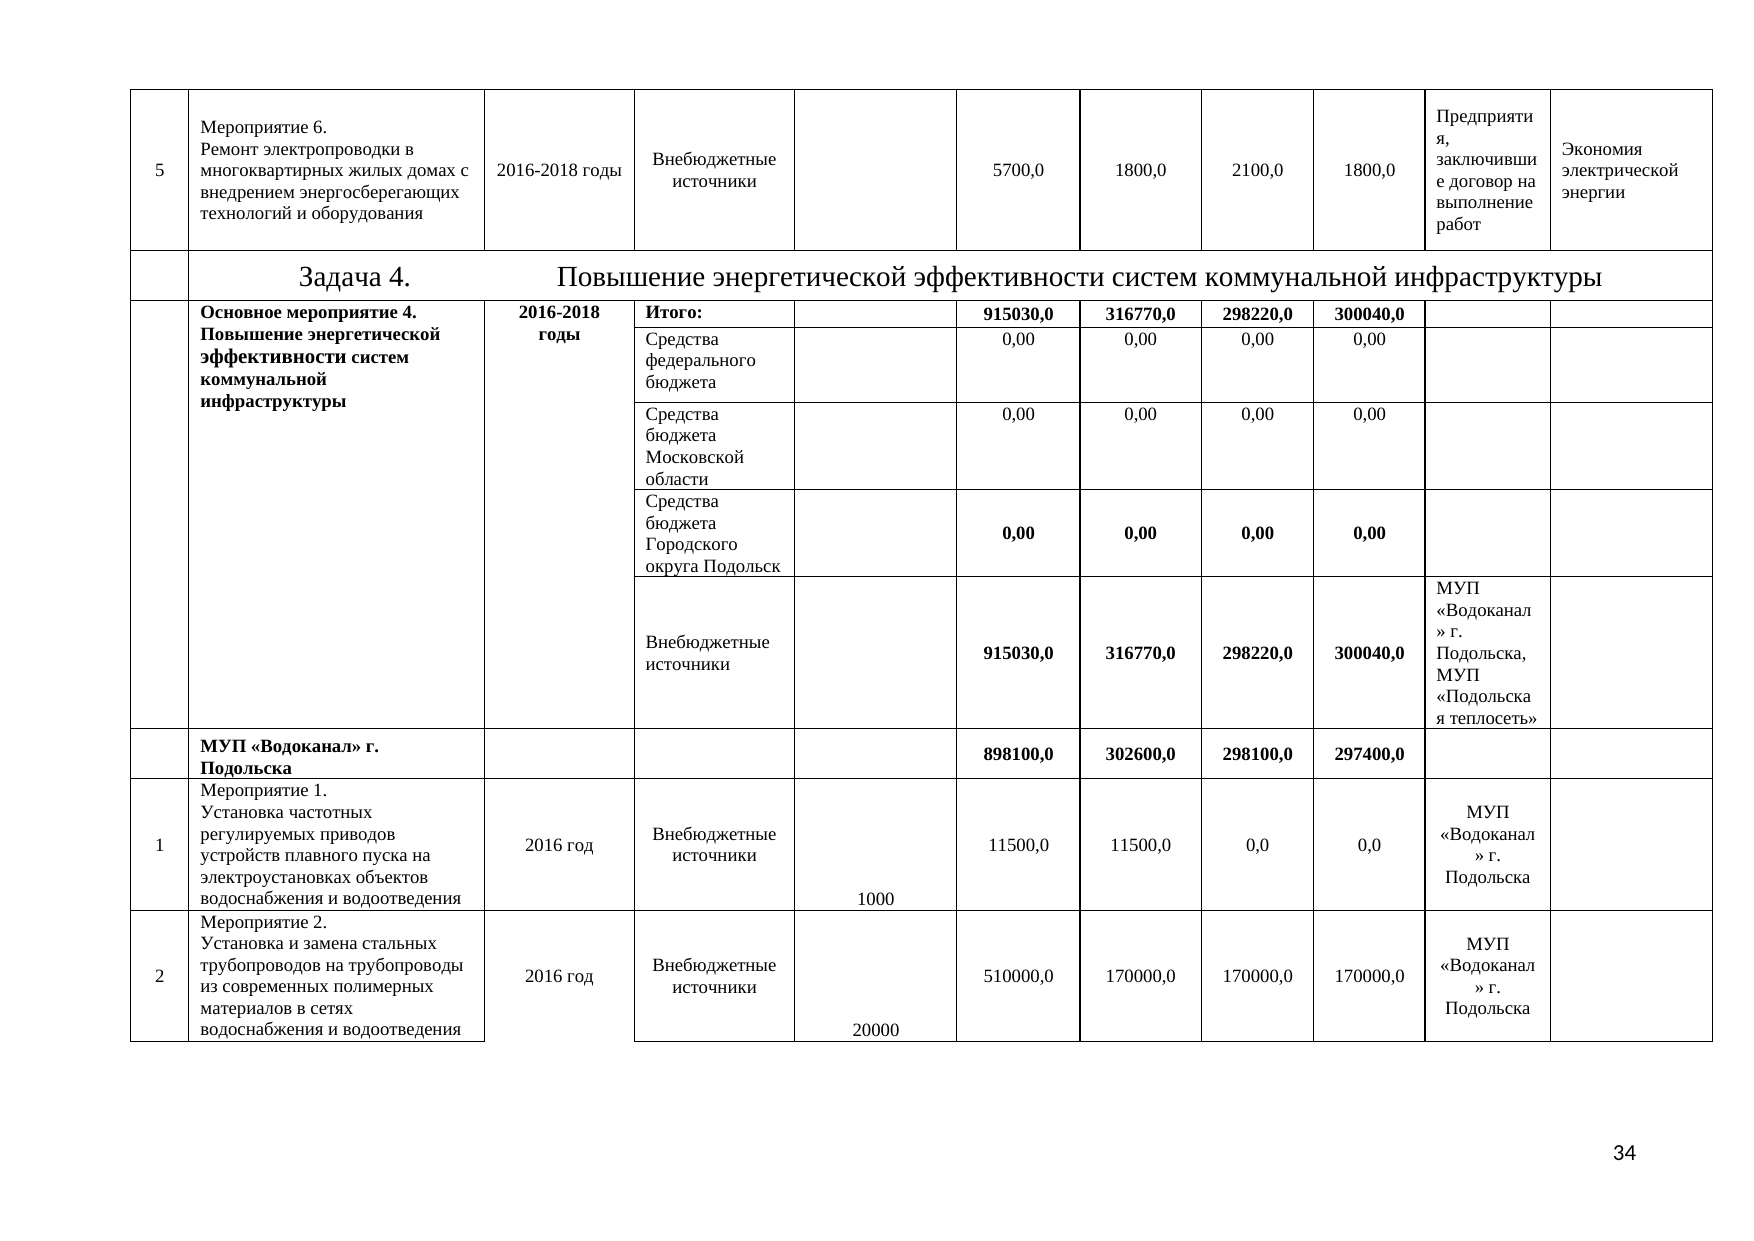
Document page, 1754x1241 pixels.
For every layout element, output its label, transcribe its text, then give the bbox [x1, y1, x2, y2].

table_cell 2100,0 [1202, 90, 1313, 250]
table_cell Мероприятие 1. Установка частотных регулируемых приводов устройств плавного пуска на электроустановках объектов водоснабжения и водоотведения [189, 779, 484, 909]
table_cell 300040,0 [1314, 301, 1424, 327]
table_cell Итого: [635, 301, 794, 327]
table_cell 0,00 [1081, 490, 1201, 576]
table_cell 0,00 [957, 403, 1079, 489]
table_cell 0,0 [1202, 779, 1313, 909]
table_cell [1426, 729, 1550, 778]
table_cell МУП «Водоканал» г. Подольска [1426, 911, 1550, 1041]
table_cell 170000,0 [1202, 911, 1313, 1041]
table_cell [1426, 403, 1550, 489]
table_cell 316770,0 [1081, 301, 1201, 327]
table_cell 2016 год [485, 779, 634, 909]
table_cell [635, 729, 794, 778]
table_cell 298220,0 [1202, 301, 1313, 327]
table_cell 1800,0 [1081, 90, 1201, 250]
table_cell 316770,0 [1081, 577, 1201, 728]
table_cell 1000 [795, 779, 956, 909]
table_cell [635, 911, 794, 1041]
table_cell Мероприятие 2. Установка и замена стальных трубопроводов на трубопроводы из современных полимерных материалов в сетях водоснабжения и водоотведения [189, 911, 484, 1041]
table_cell [1426, 301, 1550, 327]
table_cell [1551, 729, 1712, 778]
table_cell [795, 577, 956, 728]
table_cell Средства бюджета Московской области [635, 403, 794, 489]
table_cell Средства федерального бюджета [635, 328, 794, 402]
table_cell 11500,0 [1081, 779, 1201, 909]
table_cell 0,00 [1314, 328, 1424, 402]
table_cell 1800,0 [1314, 90, 1424, 250]
table_cell [1551, 301, 1712, 327]
table_cell [131, 301, 188, 728]
table_cell 510000,0 [957, 911, 1079, 1041]
table_cell [485, 729, 634, 778]
table_cell Задача 4. Повышение энергетической эффективности систем коммунальной инфраструктуры [189, 251, 1712, 300]
table_cell 0,00 [1202, 403, 1313, 489]
table_cell 2016-2018 годы [485, 90, 634, 250]
table_cell [795, 490, 956, 576]
table_cell Внебюджетные источники [635, 577, 794, 728]
table_cell 1 [131, 779, 188, 909]
table_cell 0,00 [957, 328, 1079, 402]
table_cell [635, 90, 794, 250]
table_cell 0,0 [1314, 779, 1424, 909]
table_cell [131, 251, 188, 300]
table_cell Мероприятие 6. Ремонт электропроводки в многоквартирных жилых домах с внедрением энергосберегающих технологий и оборудования [189, 90, 484, 250]
table_cell 2 [131, 911, 188, 1041]
table_cell [1426, 490, 1550, 576]
table_cell Средства бюджета Городского округа Подольск [635, 490, 794, 576]
table_cell Внебюджетные источники [635, 779, 794, 909]
table_cell [795, 403, 956, 489]
table_cell 898100,0 [957, 729, 1079, 778]
table_cell 11500,0 [957, 779, 1079, 909]
table_cell 300040,0 [1314, 577, 1424, 728]
table_cell 302600,0 [1081, 729, 1201, 778]
table_cell 0,00 [1081, 403, 1201, 489]
table_cell МУП «Водоканал» г. Подольска [189, 729, 484, 778]
table_cell [1551, 403, 1712, 489]
table_cell [795, 301, 956, 327]
table_cell 20000 [795, 911, 956, 1041]
table_cell [131, 729, 188, 778]
table_cell 298220,0 [1202, 577, 1313, 728]
table_cell 0,00 [1202, 328, 1313, 402]
table_cell 0,00 [1314, 490, 1424, 576]
table_cell 170000,0 [1081, 911, 1201, 1041]
table_cell [1551, 577, 1712, 728]
table_cell [795, 729, 956, 778]
table_cell 2016-2018 годы [485, 301, 634, 728]
table_cell [795, 90, 956, 250]
table_cell 0,00 [957, 490, 1079, 576]
table_cell [1426, 328, 1550, 402]
table_cell Основное мероприятие 4. Повышение энергетической эффективности систем коммунальной инфраструктуры [189, 301, 484, 728]
table_cell 0,00 [1202, 490, 1313, 576]
table_cell 5700,0 [957, 90, 1079, 250]
table_cell Предприятия, заключившие договор на выполнение работ [1426, 90, 1550, 250]
table_cell 2016 год [485, 911, 634, 1041]
table_cell МУП «Водоканал» г. Подольска, МУП «Подольская теплосеть» [1426, 577, 1550, 728]
table_cell 915030,0 [957, 301, 1079, 327]
table_cell 170000,0 [1314, 911, 1424, 1041]
table_cell 5 [131, 90, 188, 250]
table_cell 0,00 [1314, 403, 1424, 489]
table_cell 297400,0 [1314, 729, 1424, 778]
table_cell МУП «Водоканал» г. Подольска [1426, 779, 1550, 909]
table_cell [1551, 911, 1712, 1041]
table_cell [1551, 328, 1712, 402]
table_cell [1551, 90, 1712, 250]
table_cell [1551, 779, 1712, 909]
table_cell 915030,0 [957, 577, 1079, 728]
table_cell [795, 328, 956, 402]
table_cell [1551, 490, 1712, 576]
table_cell 0,00 [1081, 328, 1201, 402]
table_cell 298100,0 [1202, 729, 1313, 778]
